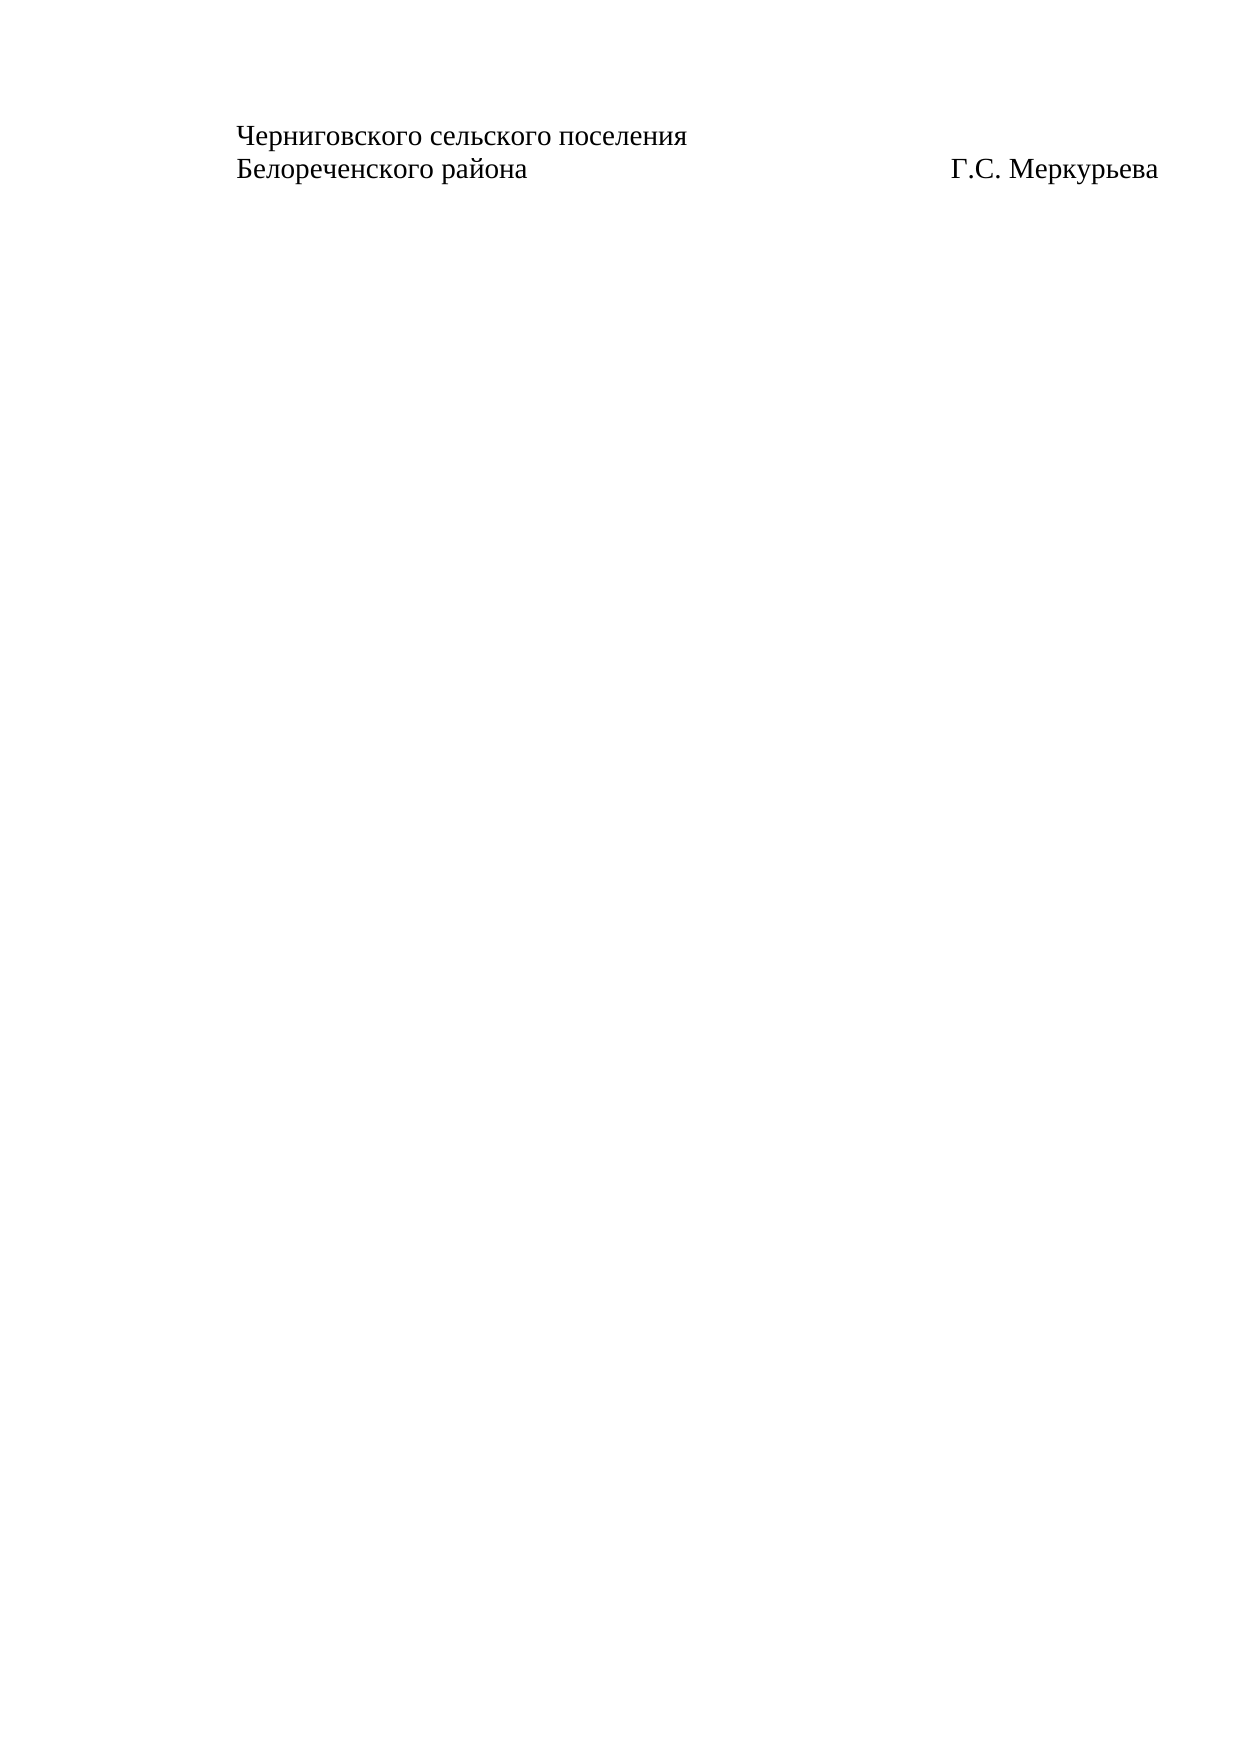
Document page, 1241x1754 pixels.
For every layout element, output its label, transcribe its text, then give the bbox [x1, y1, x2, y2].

text Белореченского района Г.С. Меркурьева [177, 152, 1182, 185]
text Черниговского сельского поселения [177, 118, 1182, 152]
